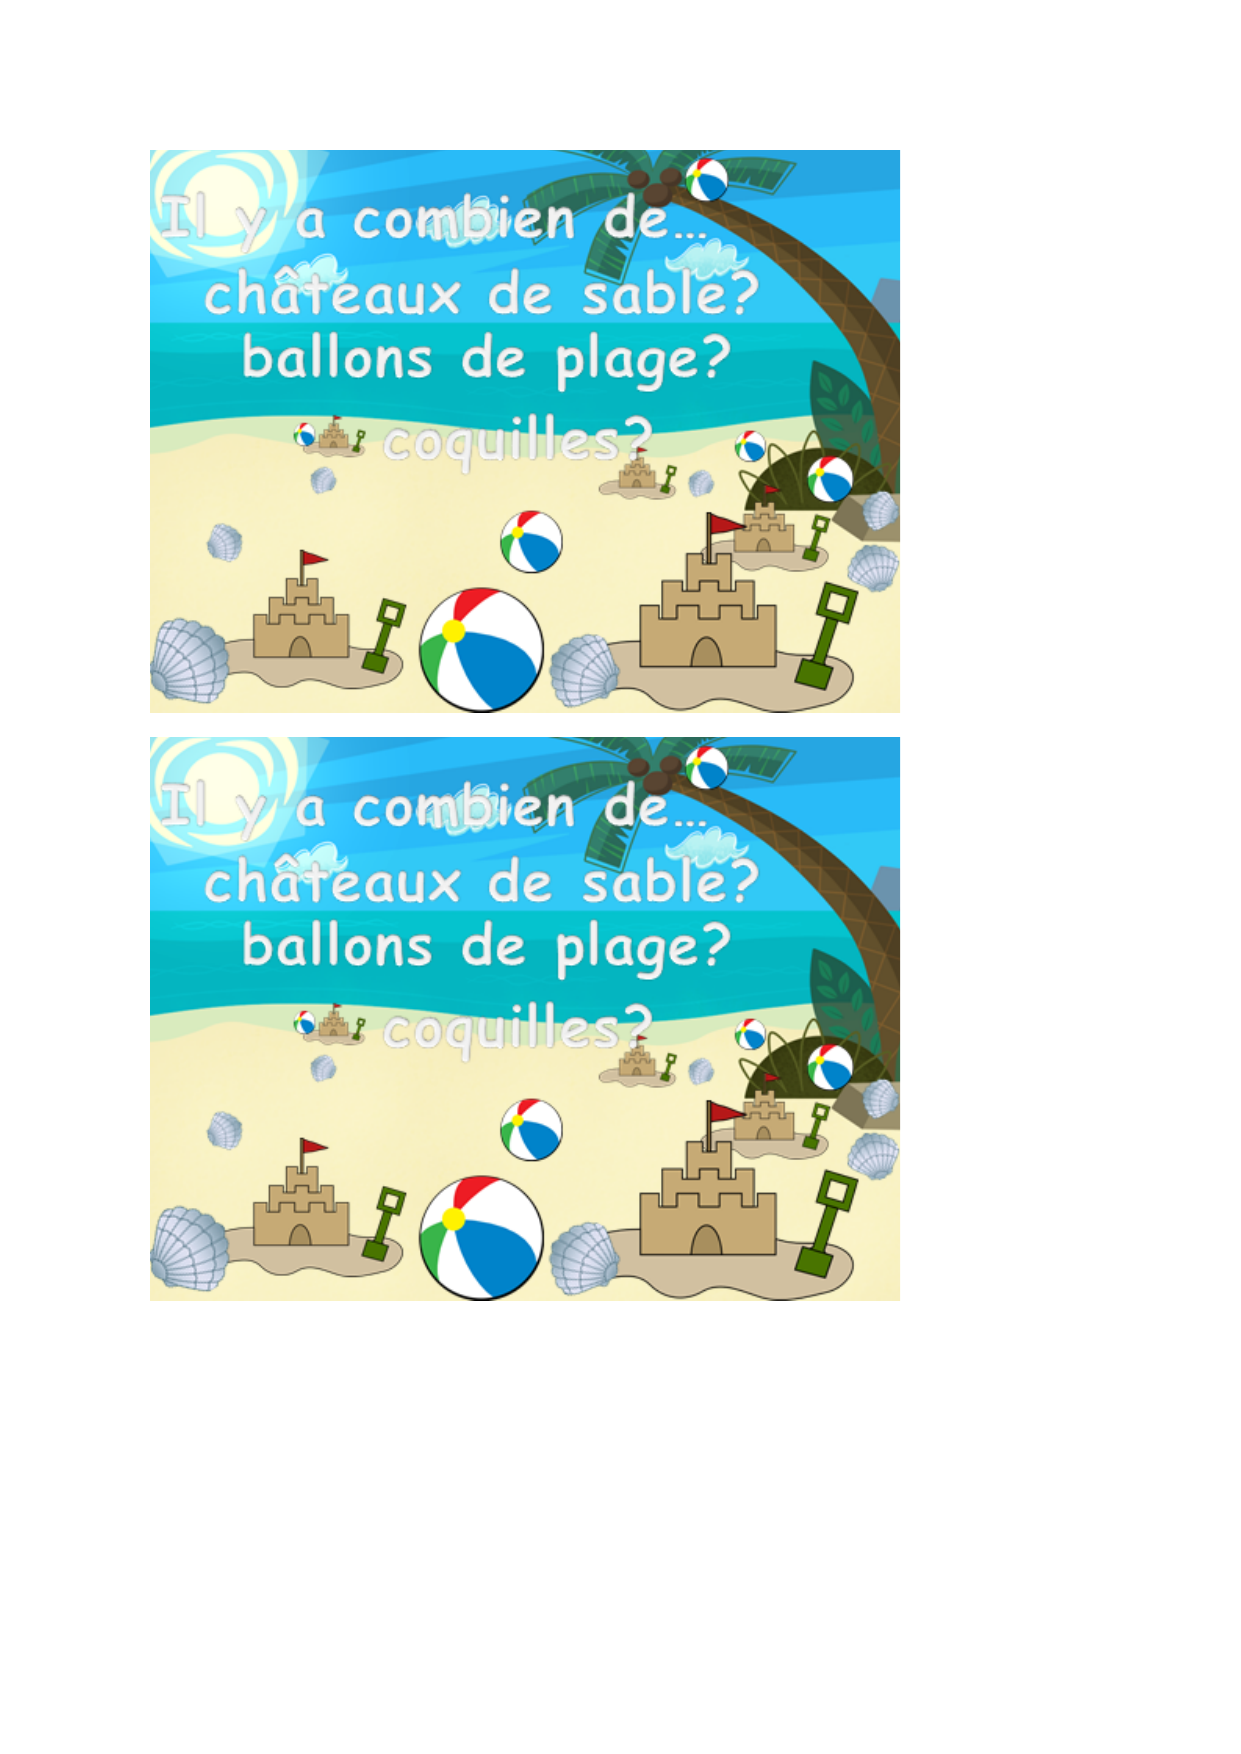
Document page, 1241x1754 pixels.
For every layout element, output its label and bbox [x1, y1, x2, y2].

picture [150, 150, 901, 713]
picture [150, 737, 901, 1301]
